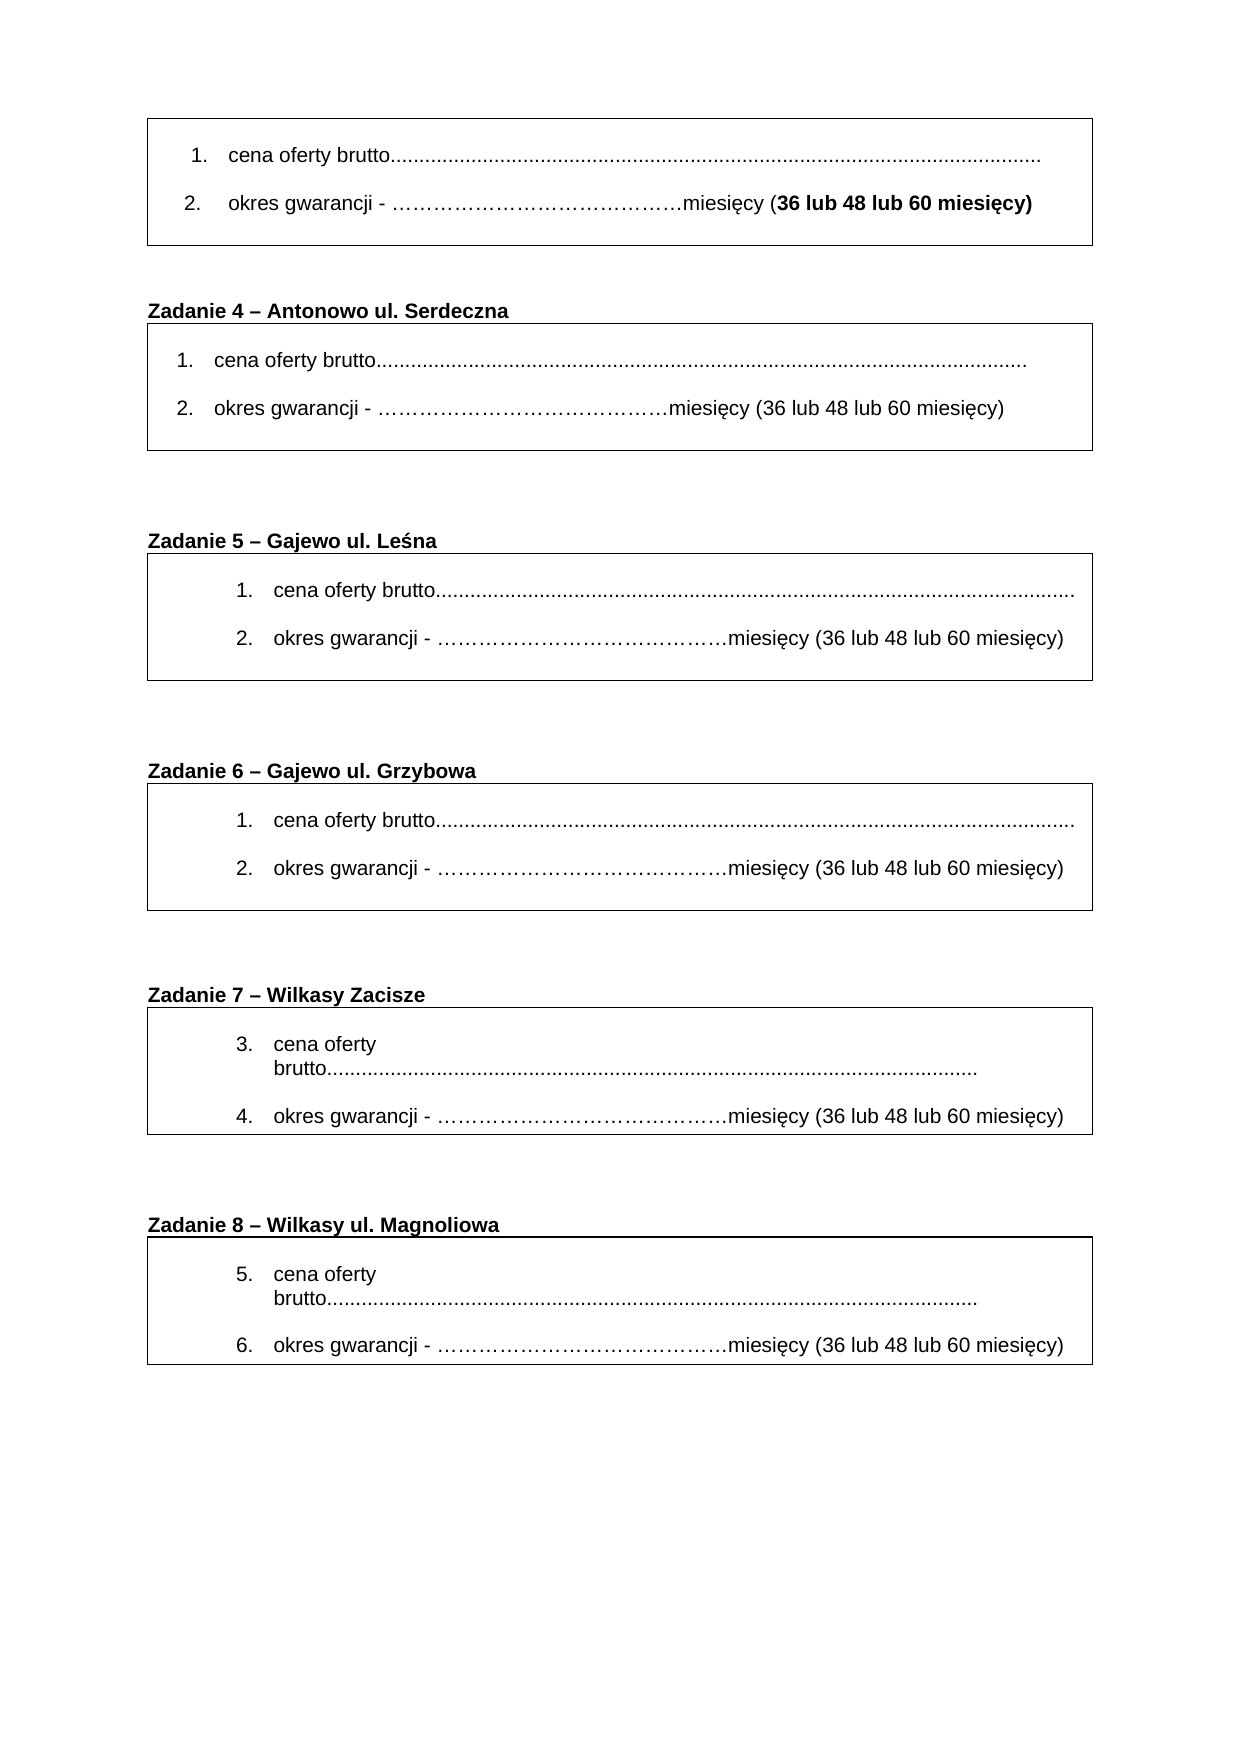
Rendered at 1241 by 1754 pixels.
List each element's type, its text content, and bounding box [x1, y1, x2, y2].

text Zadanie 7 – Wilkasy Zacisze [148, 983, 1093, 1007]
text Zadanie 8 – Wilkasy ul. Magnoliowa [148, 1212, 1093, 1236]
table_header cena oferty brutto............................................................................................................... okres gwarancji - ……………………………………miesięcy (36 lub 48 lub 60 miesięcy) [148, 784, 1092, 910]
text Zadanie 6 – Gajewo ul. Grzybowa [148, 759, 1093, 783]
text Zadanie 4 – Antonowo ul. Serdeczna [148, 299, 1093, 323]
table_header cena oferty brutto............................................................................................................... okres gwarancji - ……………………………………miesięcy (36 lub 48 lub 60 miesięcy) [148, 554, 1092, 680]
text Zadanie 5 – Gajewo ul. Leśna [148, 529, 1093, 553]
